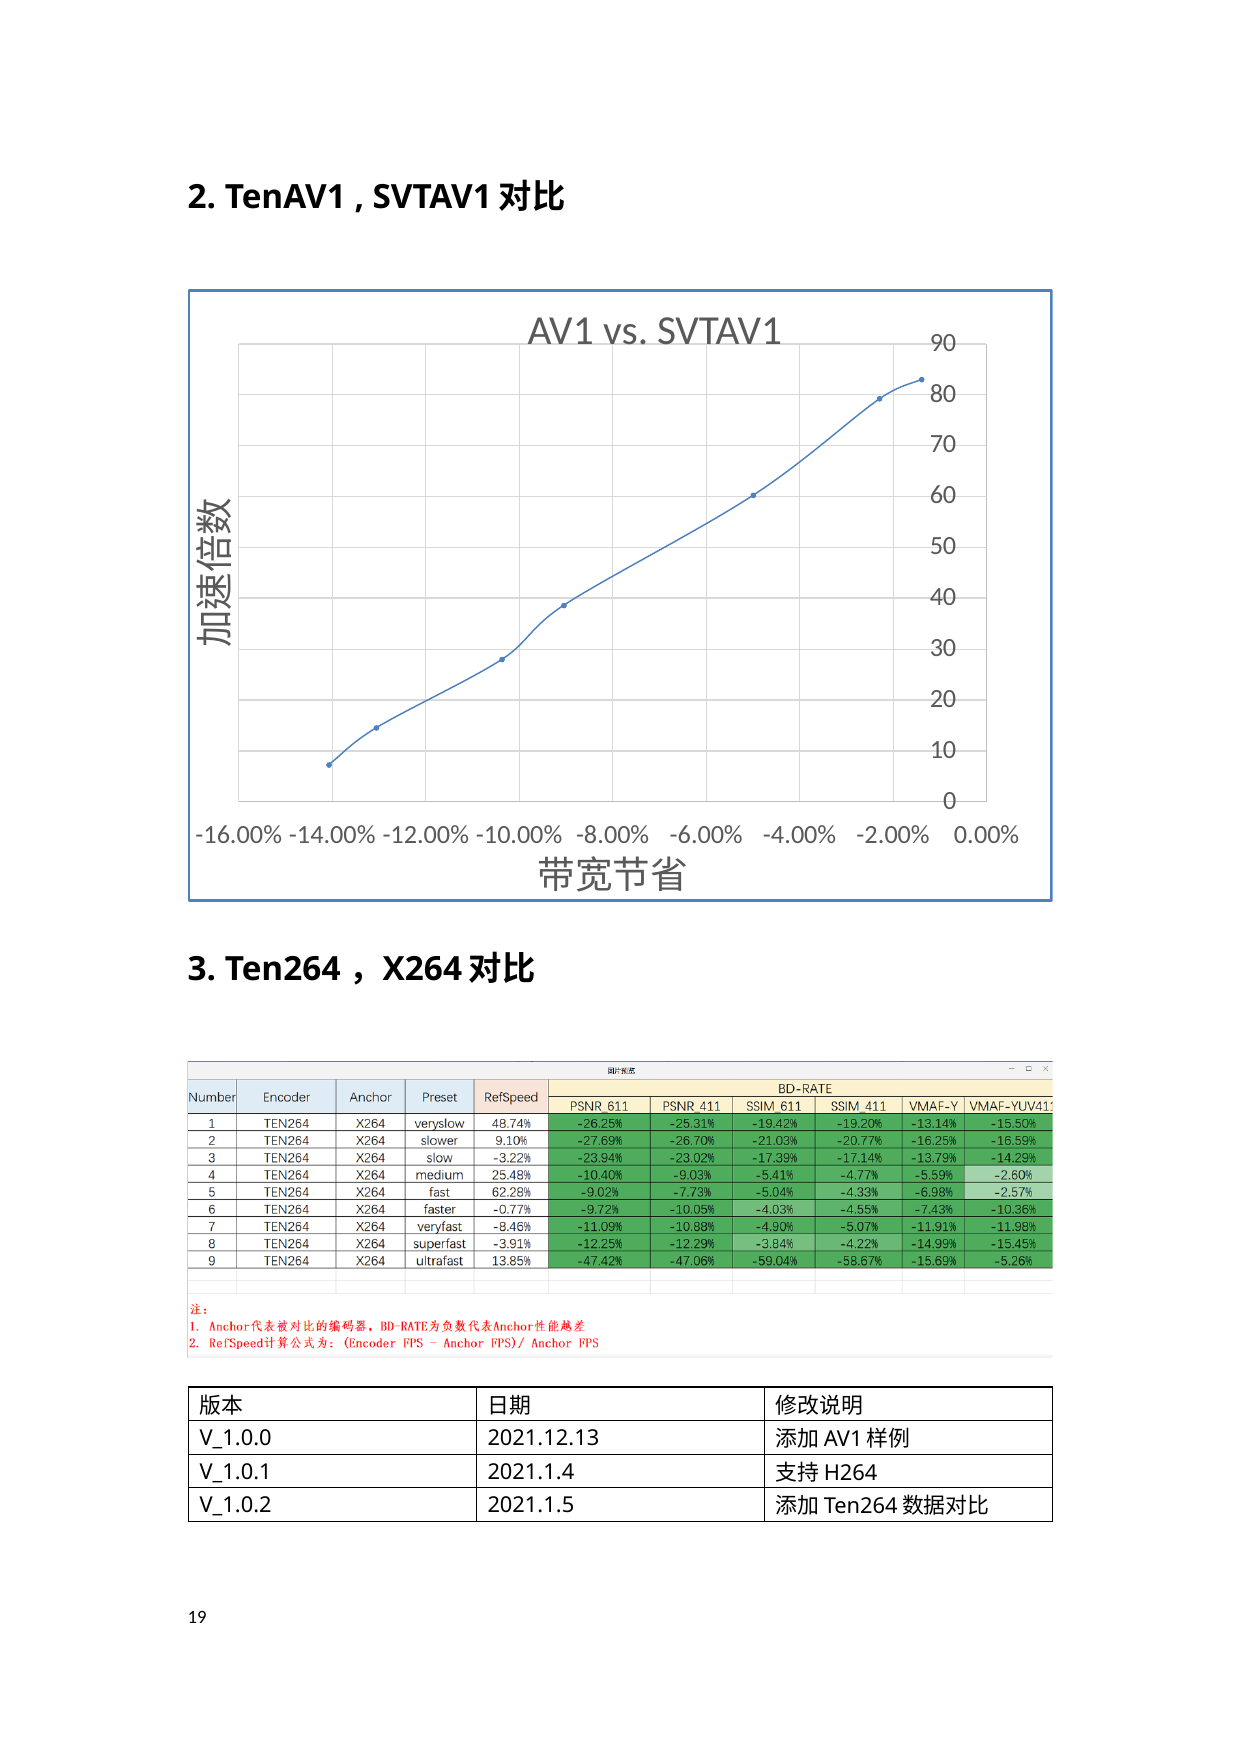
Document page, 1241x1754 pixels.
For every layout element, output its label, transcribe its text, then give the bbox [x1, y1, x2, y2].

table_cell 添加Ten264数据对比 [765, 1488, 1052, 1521]
table_cell V_1.0.1 [189, 1455, 476, 1487]
table_header 版本 [189, 1388, 476, 1420]
subtitle 2. TenAV1 , SVTAV1对比 [187, 162, 1053, 227]
table_cell 支持H264 [765, 1455, 1052, 1487]
table_header 日期 [477, 1388, 764, 1420]
table_cell 2021.12.13 [477, 1421, 764, 1453]
table_header 修改说明 [765, 1388, 1052, 1420]
table_cell 2021.1.5 [477, 1488, 764, 1521]
table_cell V_1.0.0 [189, 1421, 476, 1453]
picture [187, 1061, 1053, 1358]
table_cell 2021.1.4 [477, 1455, 764, 1487]
subtitle 3. Ten264 ，X264对比 [187, 934, 1053, 999]
table_cell 添加AV1样例 [765, 1421, 1052, 1453]
table_cell V_1.0.2 [189, 1488, 476, 1521]
